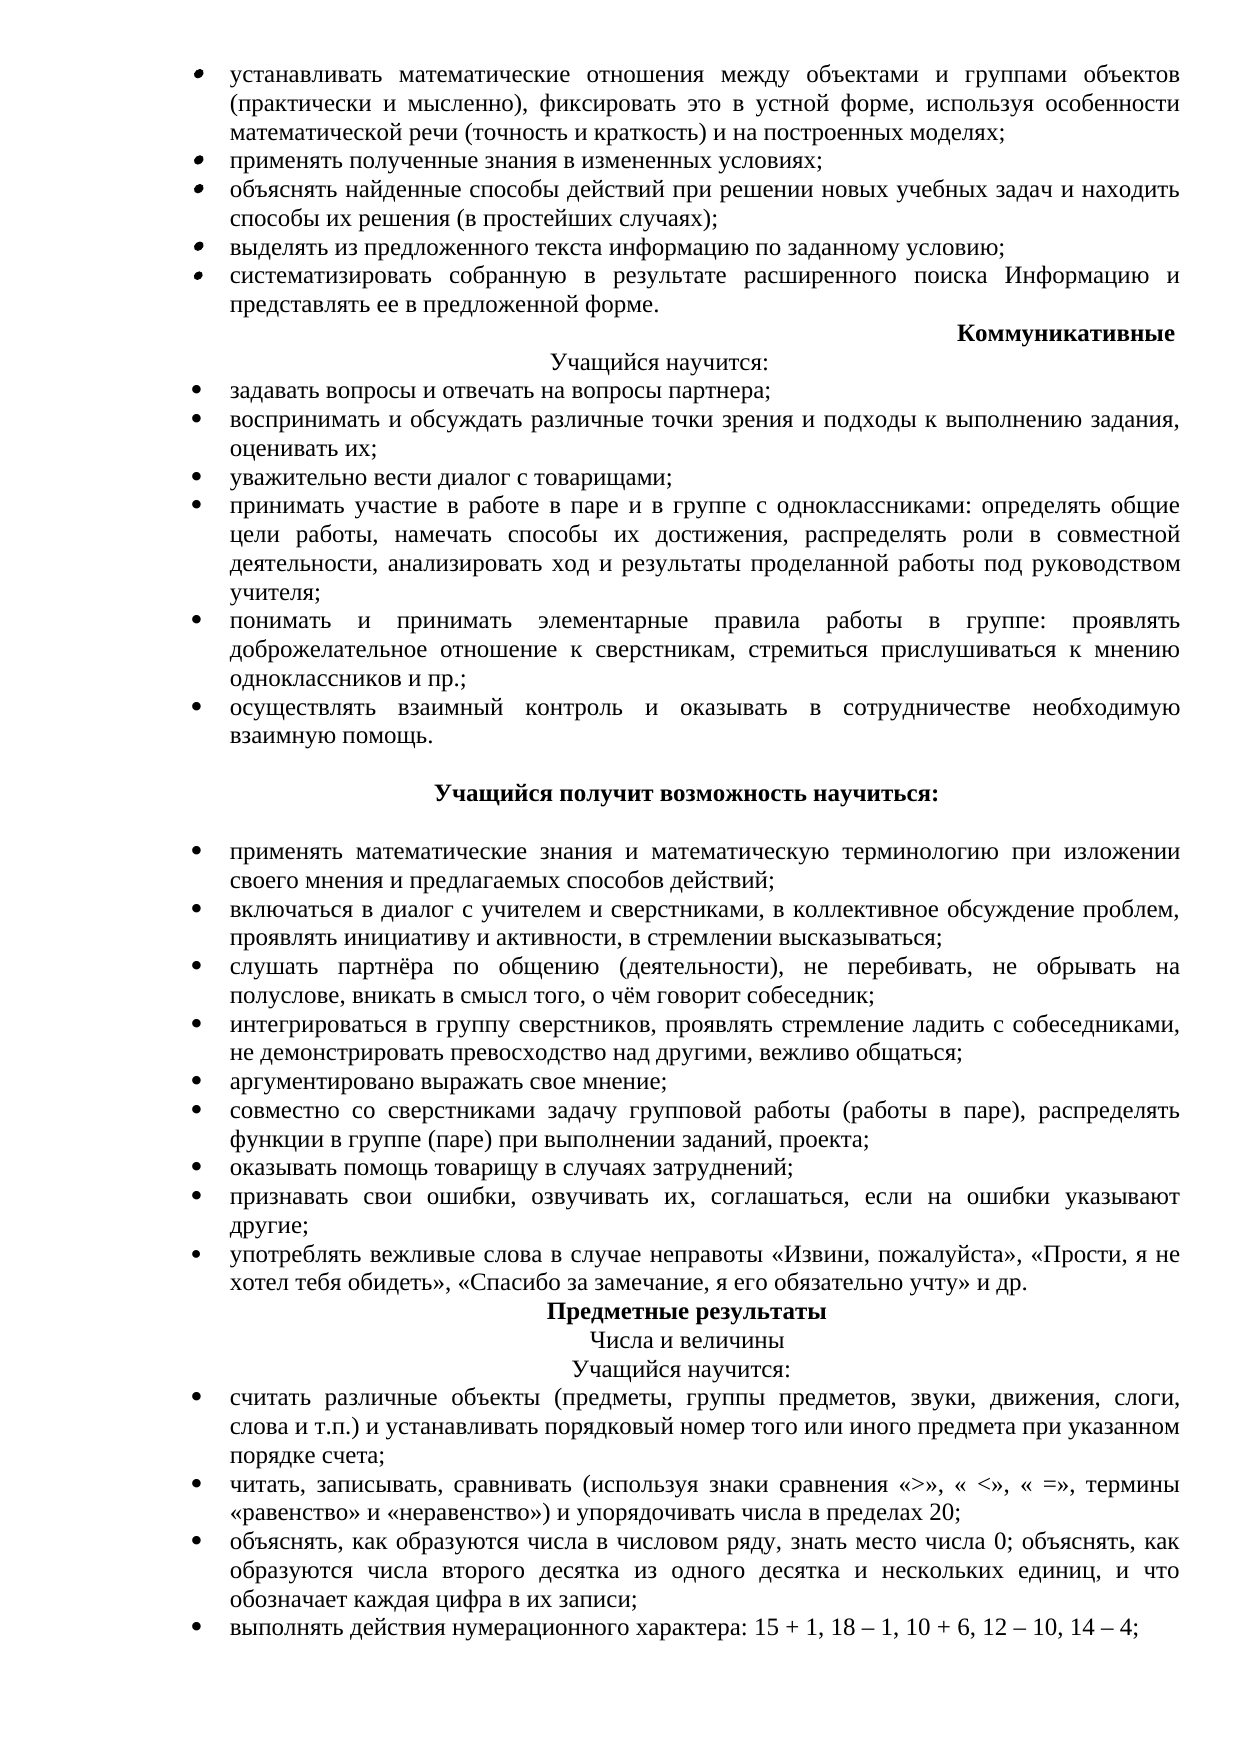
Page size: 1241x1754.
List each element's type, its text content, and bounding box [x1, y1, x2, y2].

list аргументировано выражать свое мнение; [192, 1066, 1181, 1095]
list употреблять вежливые слова в случае неправоты «Извини, пожалуйста», «Прости, я не хотел тебя обидеть», «Спасибо за замечание, я его обязательно учту» и др. [192, 1239, 1181, 1296]
list задавать вопросы и отвечать на вопросы партнера; [192, 375, 1181, 404]
list интегрироваться в группу сверстников, проявлять стремление ладить с собеседниками, не демонстрировать превосходство над другими, вежливо общаться; [192, 1009, 1181, 1066]
list выделять из предложенного текста информацию по заданному условию; [192, 232, 1181, 260]
text Учащийся получит возможность научиться: [118, 778, 1181, 807]
list читать, записывать, сравнивать (используя знаки сравнения «>», « <», « =», термины «равенство» и «неравенство») и упорядочивать числа в пределах 20; [192, 1469, 1181, 1526]
text Коммуникативные Учащийся научится: [118, 318, 1181, 375]
list выполнять действия нумерационного характера: 15 + 1, 18 – 1, 10 + 6, 12 – 10, 14 – 4; [192, 1612, 1181, 1641]
list объяснять найденные способы действий при решении новых учебных задач и находить способы их решения (в простейших случаях); [192, 174, 1181, 232]
list систематизировать собранную в результате расширенного поиска Информацию и представлять ее в предложенной форме. [192, 260, 1181, 318]
list совместно со сверстниками задачу групповой работы (работы в паре), распределять функции в группе (паре) при выполнении заданий, проекта; [192, 1095, 1181, 1152]
list устанавливать математические отношения между объектами и группами объектов (практически и мысленно), фиксировать это в устной форме, используя особенности математической речи (точность и краткость) и на построенных моделях; [192, 59, 1181, 145]
list принимать участие в работе в паре и в группе с одноклассниками: определять общие цели работы, намечать способы их достижения, распределять роли в совместной деятельности, анализировать ход и результаты проделанной работы под руководством учителя; [192, 490, 1181, 605]
list объяснять, как образуются числа в числовом ряду, знать место числа 0; объяснять, как образуются числа второго десятка из одного десятка и нескольких единиц, и что обозначает каждая цифра в их записи; [192, 1526, 1181, 1612]
list применять математические знания и математическую терминологию при изложении своего мнения и предлагаемых способов действий; [192, 836, 1181, 894]
text Предметные результаты Числа и величины Учащийся научится: [118, 1296, 1181, 1382]
list включаться в диалог с учителем и сверстниками, в коллективное обсуждение проблем, проявлять инициативу и активности, в стремлении высказываться; [192, 894, 1181, 951]
list понимать и принимать элементарные правила работы в группе: проявлять доброжелательное отношение к сверстникам, стремиться прислушиваться к мнению одноклассников и пр.; [192, 605, 1181, 692]
list уважительно вести диалог с товарищами; [192, 462, 1181, 490]
list воспринимать и обсуждать различные точки зрения и подходы к выполнению задания, оценивать их; [192, 404, 1181, 462]
list применять полученные знания в измененных условиях; [192, 145, 1181, 174]
list оказывать помощь товарищу в случаях затруднений; [192, 1152, 1181, 1181]
list признавать свои ошибки, озвучивать их, соглашаться, если на ошибки указывают другие; [192, 1181, 1181, 1239]
list считать различные объекты (предметы, группы предметов, звуки, движения, слоги, слова и т.п.) и устанавливать порядковый номер того или иного предмета при указанном порядке счета; [192, 1382, 1181, 1469]
list слушать партнёра по общению (деятельности), не перебивать, не обрывать на полуслове, вникать в смысл того, о чём говорит собеседник; [192, 951, 1181, 1009]
list осуществлять взаимный контроль и оказывать в сотрудничестве необходимую взаимную помощь. [192, 692, 1181, 749]
